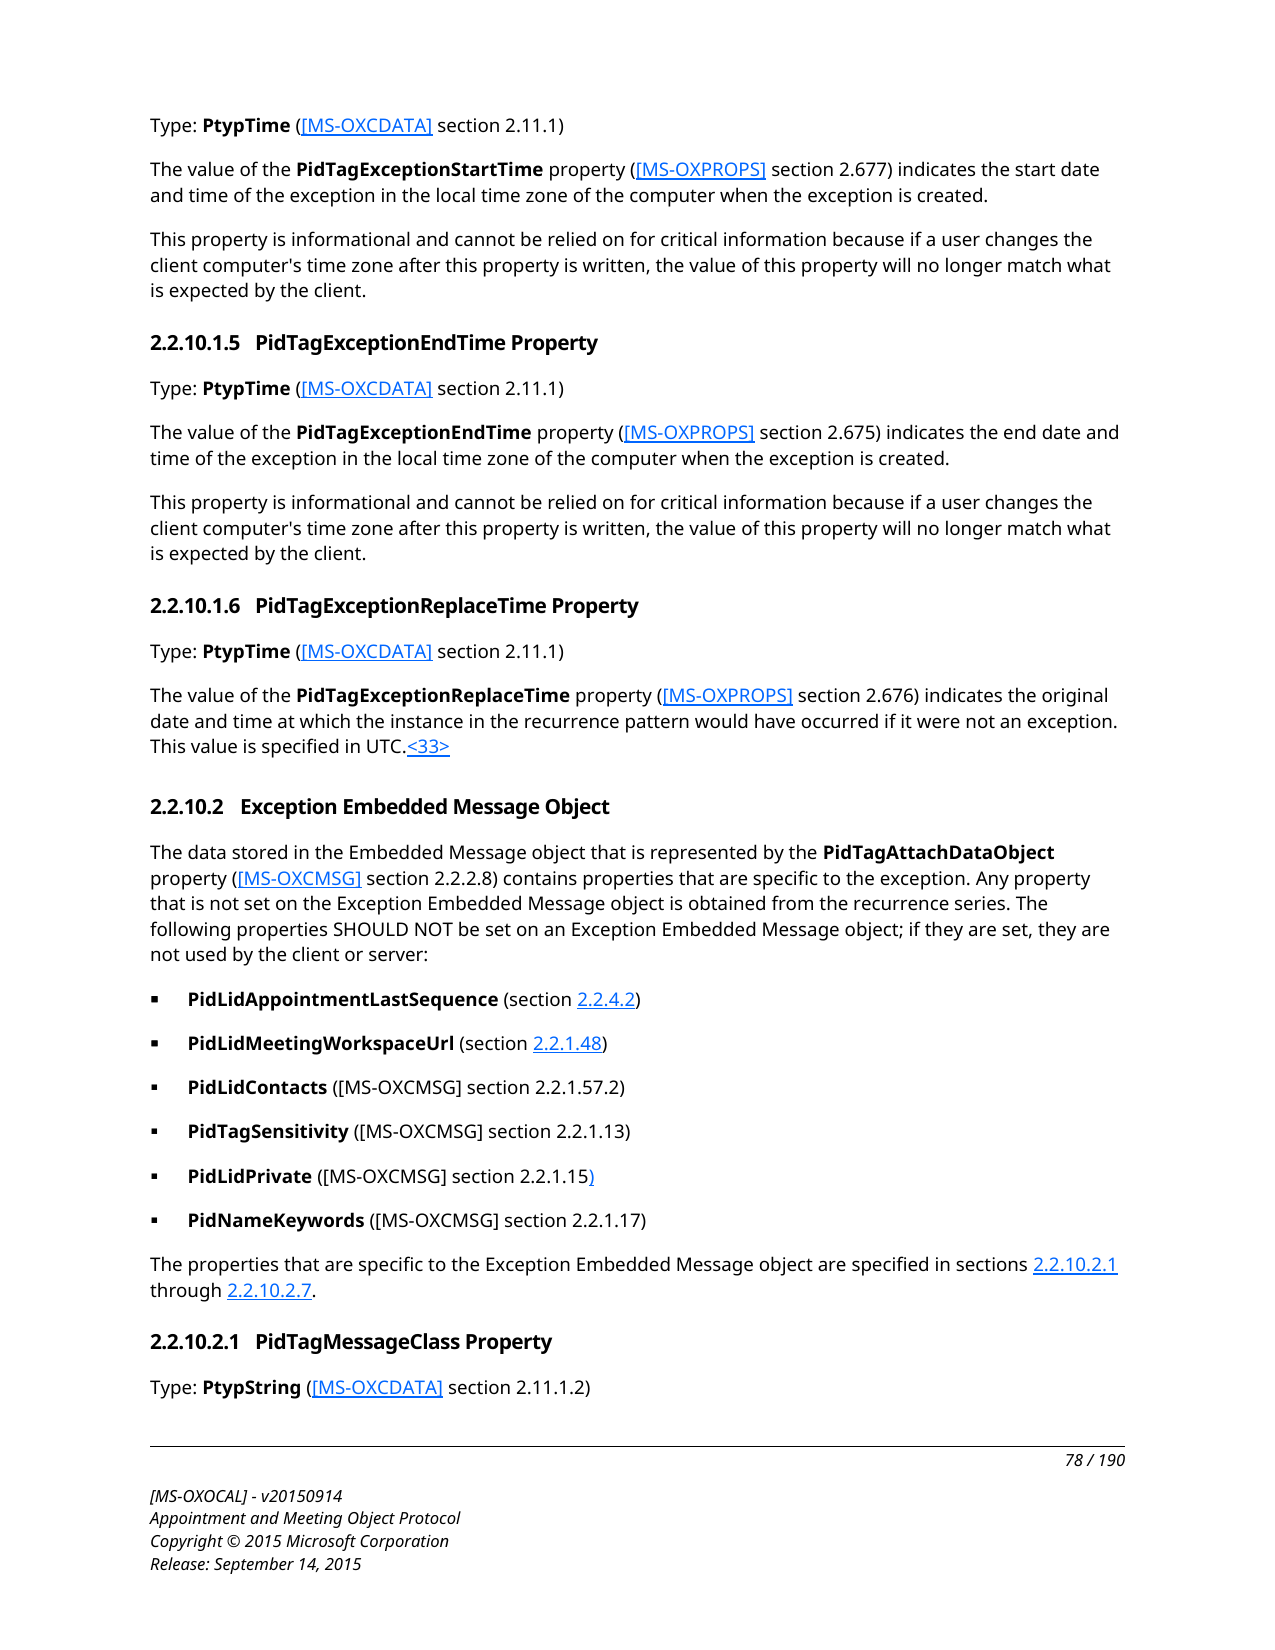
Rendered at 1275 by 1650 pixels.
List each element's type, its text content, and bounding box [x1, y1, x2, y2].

list PidLidAppointmentLastSequence (section 2.2.4.2) [150, 986, 1125, 1011]
text The value of the PidTagExceptionReplaceTime property ([MS-OXPROPS] section 2.676) indicates the original date and time at which the instance in the recurrence pattern would have occurred if it were not an exception. This value is specified in UTC.<33> [150, 682, 1125, 759]
list PidLidMeetingWorkspaceUrl (section 2.2.1.48) [150, 1030, 1125, 1056]
text Type: PtypTime ([MS-OXCDATA] section 2.11.1) [150, 375, 1125, 401]
subtitle PidTagExceptionReplaceTime Property [150, 591, 1125, 619]
list PidNameKeywords ([MS-OXCMSG] section 2.2.1.17) [150, 1207, 1125, 1233]
subtitle PidTagMessageClass Property [150, 1327, 1125, 1356]
text The properties that are specific to the Exception Embedded Message object are specified in sections 2.2.10.2.1 through 2.2.10.2.7. [150, 1251, 1125, 1302]
subtitle Exception Embedded Message Object [150, 792, 1125, 821]
text This property is informational and cannot be relied on for critical information because if a user changes the client computer's time zone after this property is written, the value of this property will no longer match what is expected by the client. [150, 227, 1125, 303]
text Type: PtypTime ([MS-OXCDATA] section 2.11.1) [150, 638, 1125, 664]
text Type: PtypTime ([MS-OXCDATA] section 2.11.1) [150, 112, 1125, 138]
text Type: PtypString ([MS-OXCDATA] section 2.11.1.2) [150, 1375, 1125, 1400]
list PidLidContacts ([MS-OXCMSG] section 2.2.1.57.2) [150, 1074, 1125, 1100]
subtitle PidTagExceptionEndTime Property [150, 328, 1125, 357]
text The value of the PidTagExceptionStartTime property ([MS-OXPROPS] section 2.677) indicates the start date and time of the exception in the local time zone of the computer when the exception is created. [150, 157, 1125, 208]
list PidLidPrivate ([MS-OXCMSG] section 2.2.1.15) [150, 1163, 1125, 1188]
text This property is informational and cannot be relied on for critical information because if a user changes the client computer's time zone after this property is written, the value of this property will no longer match what is expected by the client. [150, 489, 1125, 566]
list PidTagSensitivity ([MS-OXCMSG] section 2.2.1.13) [150, 1119, 1125, 1144]
text The data stored in the Embedded Message object that is represented by the PidTagAttachDataObject property ([MS-OXCMSG] section 2.2.2.8) contains properties that are specific to the exception. Any property that is not set on the Exception Embedded Message object is obtained from the recurrence series. The following properties SHOULD NOT be set on an Exception Embedded Message object; if they are set, they are not used by the client or server: [150, 839, 1125, 967]
text The value of the PidTagExceptionEndTime property ([MS-OXPROPS] section 2.675) indicates the end date and time of the exception in the local time zone of the computer when the exception is created. [150, 419, 1125, 471]
